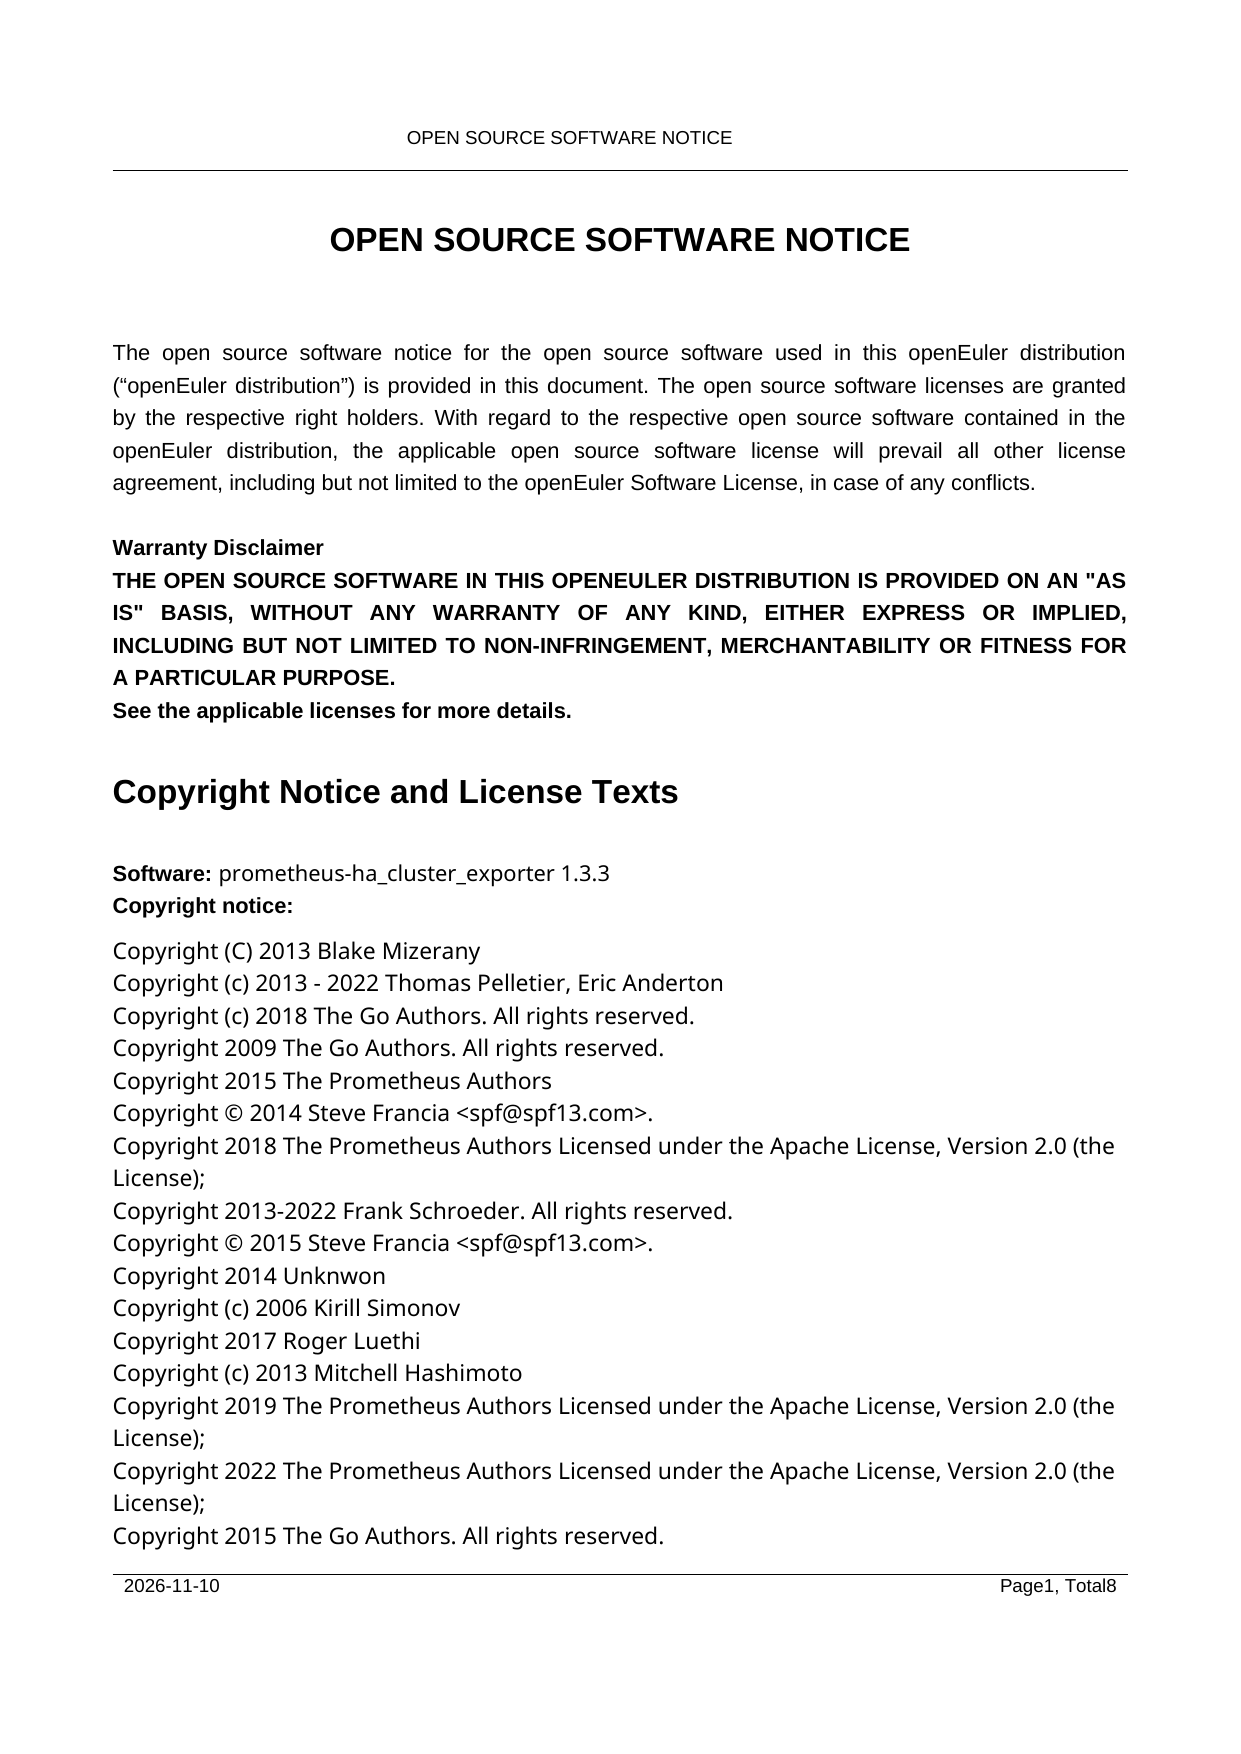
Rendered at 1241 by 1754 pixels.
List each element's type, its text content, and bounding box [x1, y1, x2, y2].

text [112, 934, 1128, 1551]
text Copyright notice: [112, 889, 1128, 921]
text OPEN SOURCE SOFTWARE NOTICE [112, 206, 1128, 271]
title Software: prometheus-ha_cluster_exporter 1.3.3 [112, 856, 1128, 889]
text Warranty Disclaimer [112, 531, 1128, 564]
text The open source software notice for the open source software used in this openEuler distribution (“openEuler distribution”) is provided in this document. The open source software licenses are granted by the respective right holders. With regard to the respective open source software contained in the openEuler distribution, the applicable open source software license will prevail all other license agreement, including but not limited to the openEuler Software License, in case of any conflicts. [112, 336, 1128, 499]
text THE OPEN SOURCE SOFTWARE IN THIS OPENEULER DISTRIBUTION IS PROVIDED ON AN "AS IS" BASIS, WITHOUT ANY WARRANTY OF ANY KIND, EITHER EXPRESS OR IMPLIED, INCLUDING BUT NOT LIMITED TO NON-INFRINGEMENT, MERCHANTABILITY OR FITNESS FOR A PARTICULAR PURPOSE. See the applicable licenses for more details. [112, 564, 1128, 726]
text Copyright Notice and License Texts [112, 759, 1128, 824]
